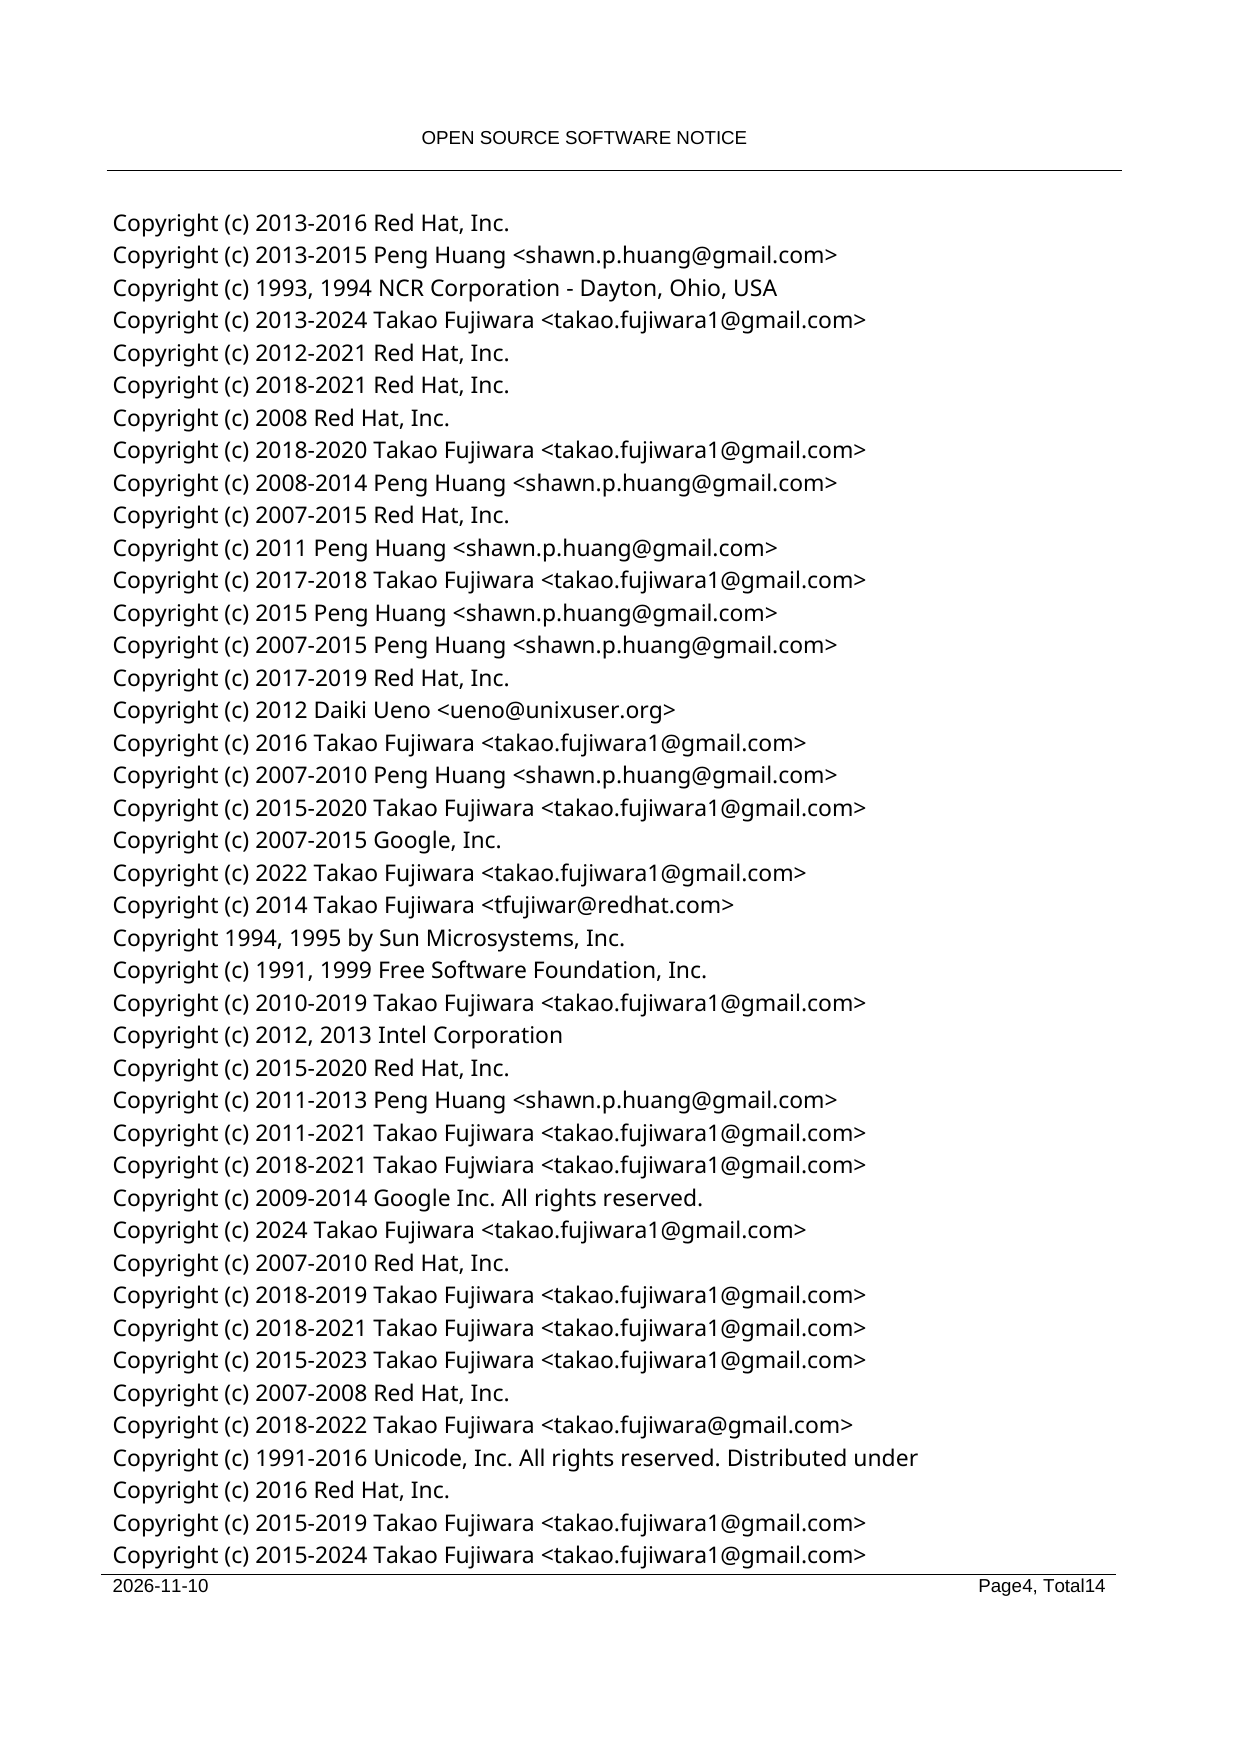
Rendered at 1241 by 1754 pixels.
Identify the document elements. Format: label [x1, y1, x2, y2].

text [112, 206, 1128, 1571]
